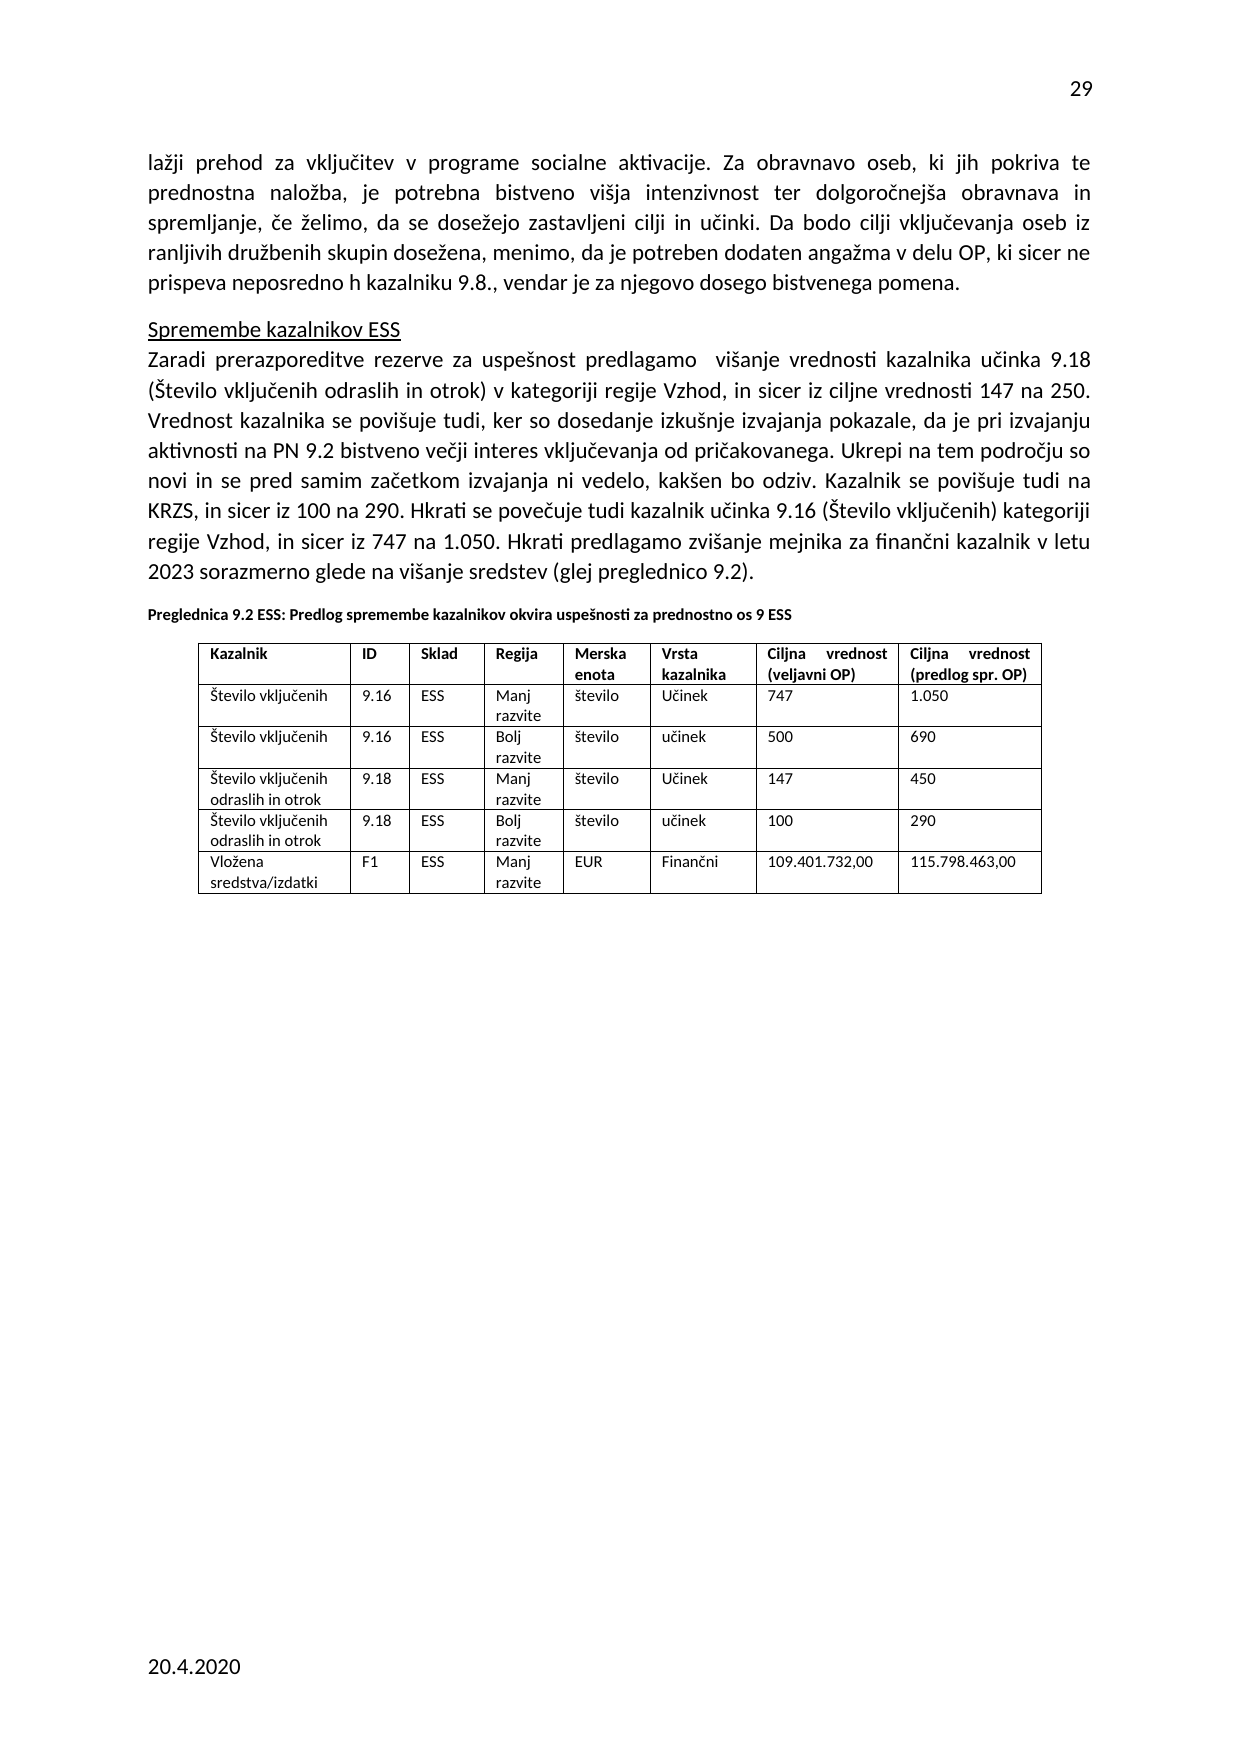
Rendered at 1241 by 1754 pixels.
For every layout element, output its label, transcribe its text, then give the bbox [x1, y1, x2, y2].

table_cell Bolj razvite [485, 810, 563, 851]
table_cell število [564, 769, 650, 809]
table_cell 9.18 [351, 769, 409, 809]
table_cell 1.050 [899, 685, 1041, 726]
table_cell 115.798.463,00 [899, 852, 1041, 892]
table_cell 9.18 [351, 810, 409, 851]
table_cell 100 [757, 810, 898, 851]
table_cell 450 [899, 769, 1041, 809]
table_cell Število vključenih odraslih in otrok [199, 769, 350, 809]
table_cell učinek [651, 727, 756, 767]
table_cell število [564, 727, 650, 767]
table_cell 9.16 [351, 685, 409, 726]
table_cell Število vključenih [199, 727, 350, 767]
table_cell ESS [410, 685, 484, 726]
table_cell Število vključenih [199, 685, 350, 726]
table_cell Manj razvite [485, 769, 563, 809]
table_cell 109.401.732,00 [757, 852, 898, 892]
table_cell število [564, 810, 650, 851]
table_header Ciljna vrednost (predlog spr. OP) [899, 644, 1041, 684]
table_cell število [564, 685, 650, 726]
table_header Regija [485, 644, 563, 684]
table_cell Učinek [651, 769, 756, 809]
table_cell 747 [757, 685, 898, 726]
table_header Kazalnik [199, 644, 350, 684]
table_header Sklad [410, 644, 484, 684]
table_cell Manj razvite [485, 852, 563, 892]
table_header ID [351, 644, 409, 684]
table_cell Manj razvite [485, 685, 563, 726]
table_cell ESS [410, 769, 484, 809]
table_cell F1 [351, 852, 409, 892]
text Zaradi prerazporeditve rezerve za uspešnost predlagamo višanje vrednosti kazalnika učinka 9.18 (Število vključenih odraslih in otrok) v kategoriji regije Vzhod, in sicer iz ciljne vrednosti 147 na 250. Vrednost kazalnika se povišuje tudi, ker so dosedanje izkušnje izvajanja pokazale, da je pri izvajanju aktivnosti na PN 9.2 bistveno večji interes vključevanja od pričakovanega. Ukrepi na tem področju so novi in se pred samim začetkom izvajanja ni vedelo, kakšen bo odziv. Kazalnik se povišuje tudi na KRZS, in sicer iz 100 na 290. Hkrati se povečuje tudi kazalnik učinka 9.16 (Število vključenih) kategoriji regije Vzhod, in sicer iz 747 na 1.050. Hkrati predlagamo zvišanje mejnika za finančni kazalnik v letu 2023 sorazmerno glede na višanje sredstev (glej preglednico 9.2). [148, 346, 1093, 585]
table_cell Učinek [651, 685, 756, 726]
text Spremembe kazalnikov ESS [148, 315, 1093, 343]
table_cell Finančni [651, 852, 756, 892]
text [148, 148, 1093, 296]
table_cell Vložena sredstva/izdatki [199, 852, 350, 892]
table_header Vrsta kazalnika [651, 644, 756, 684]
table_header Ciljna vrednost (veljavni OP) [757, 644, 898, 684]
table_cell ESS [410, 810, 484, 851]
table_cell 290 [899, 810, 1041, 851]
table_cell EUR [564, 852, 650, 892]
table_cell 9.16 [351, 727, 409, 767]
table_cell 147 [757, 769, 898, 809]
table_cell Bolj razvite [485, 727, 563, 767]
table_header Merska enota [564, 644, 650, 684]
table_cell ESS [410, 852, 484, 892]
table_cell Število vključenih odraslih in otrok [199, 810, 350, 851]
table_cell 690 [899, 727, 1041, 767]
table_cell učinek [651, 810, 756, 851]
table_cell 500 [757, 727, 898, 767]
text Preglednica 9.2 ESS: Predlog spremembe kazalnikov okvira uspešnosti za prednostno os 9 ESS [148, 604, 1093, 624]
table_cell ESS [410, 727, 484, 767]
